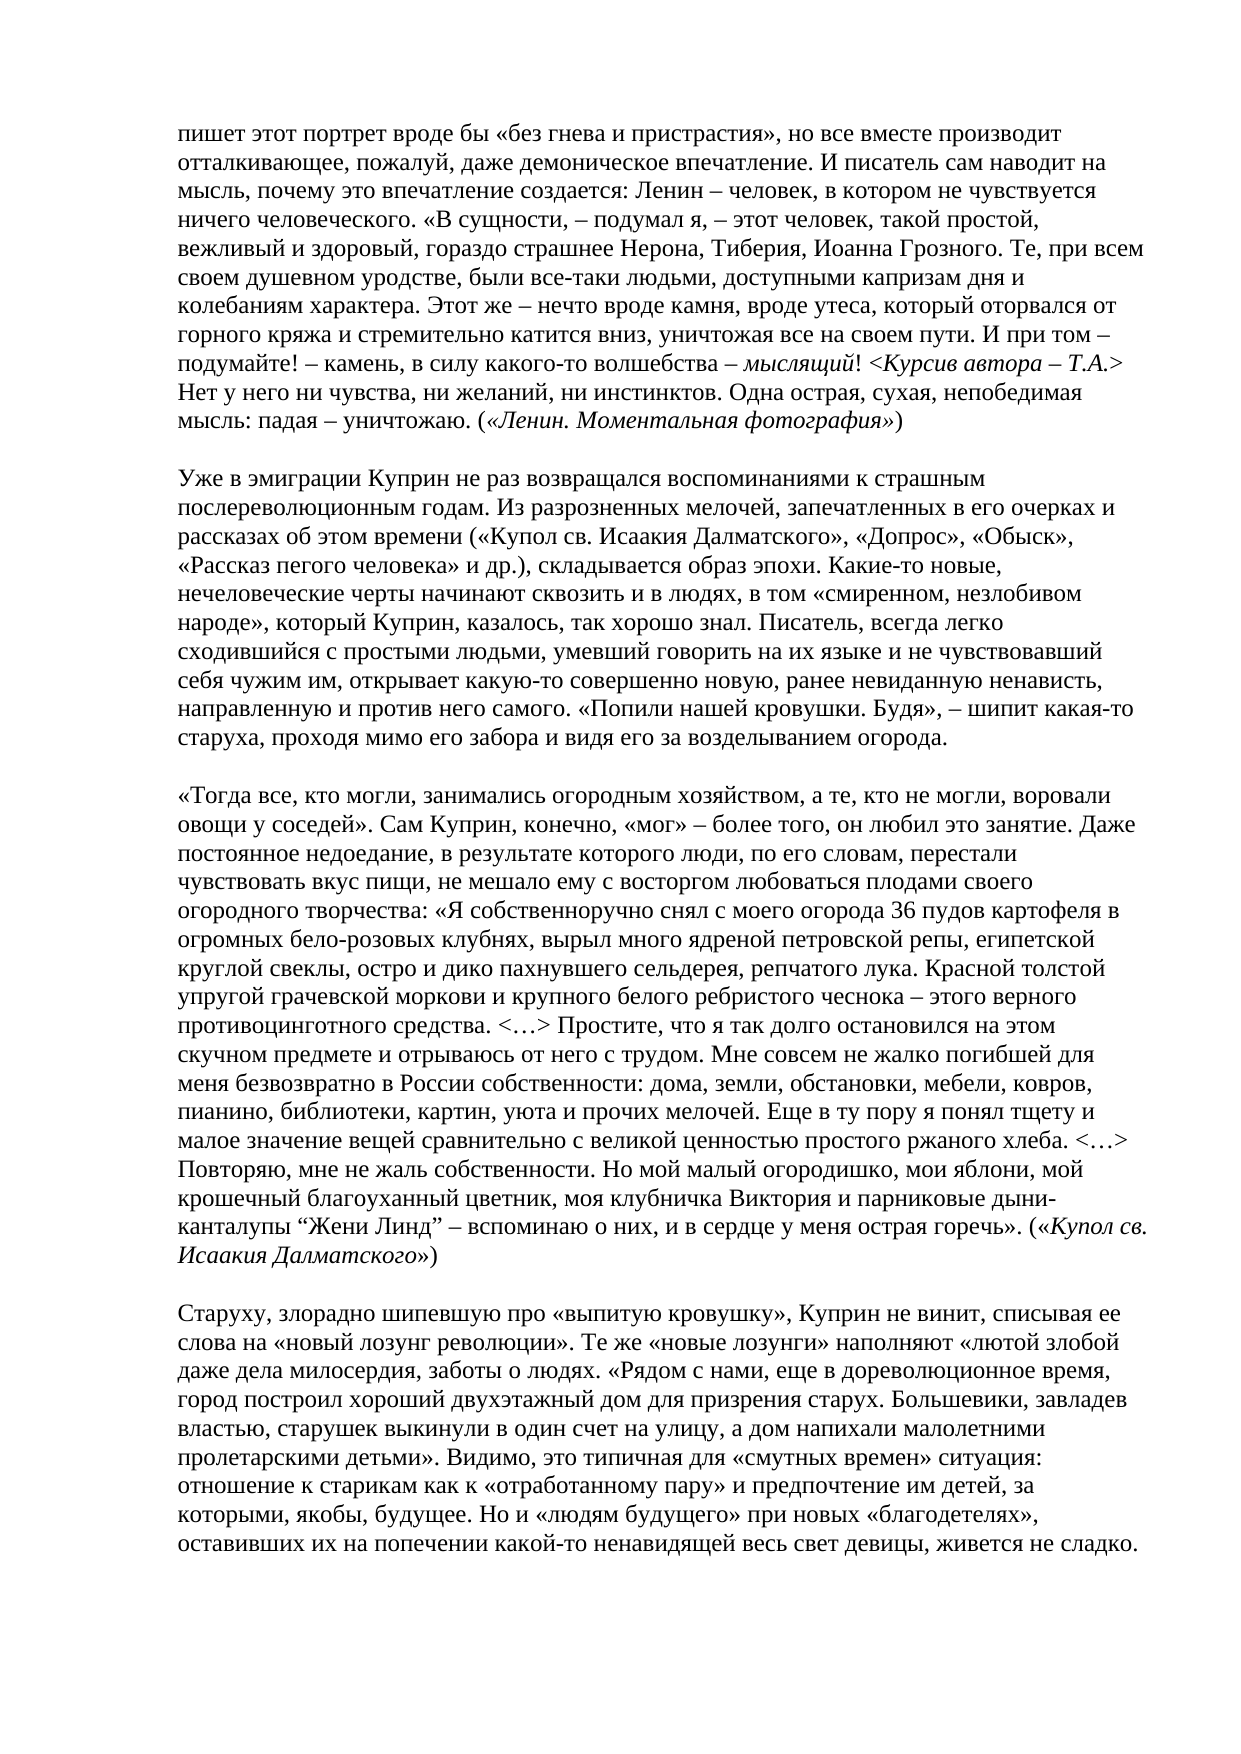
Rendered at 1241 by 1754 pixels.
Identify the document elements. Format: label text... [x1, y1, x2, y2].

text Старуху, злорадно шипевшую про «выпитую кровушку», Куприн не винит, списывая ее слова на «новый лозунг революции». Те же «новые лозунги» наполняют «лютой злобой даже дела милосердия, заботы о людях. «Рядом с нами, еще в дореволюционное время, город построил хороший двухэтажный дом для призрения старух. Большевики, завладев властью, старушек выкинули в один счет на улицу, а дом напихали малолетними пролетарскими детьми». Видимо, это типичная для «смутных времен» ситуация: отношение к старикам как к «отработанному пару» и предпочтение им детей, за которыми, якобы, будущее. Но и «людям будущего» при новых «благодетелях», оставивших их на попечении какой-то ненавидящей весь свет девицы, живется не сладко. [177, 1298, 1152, 1557]
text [177, 118, 1152, 434]
text «Тогда все, кто могли, занимались огородным хозяйством, а те, кто не могли, воровали овощи у соседей». Сам Куприн, конечно, «мог» – более того, он любил это занятие. Даже постоянное недоедание, в результате которого люди, по его словам, перестали чувствовать вкус пищи, не мешало ему с восторгом любоваться плодами своего огородного творчества: «Я собственноручно снял с моего огорода 36 пудов картофеля в огромных бело-розовых клубнях, вырыл много ядреной петровской репы, египетской круглой свеклы, остро и дико пахнувшего сельдерея, репчатого лука. Красной толстой упругой грачевской моркови и крупного белого ребристого чеснока – этого верного противоцинготного средства. <…> Простите, что я так долго остановился на этом скучном предмете и отрываюсь от него с трудом. Мне совсем не жалко погибшей для меня безвозвратно в России собственности: дома, земли, обстановки, мебели, ковров, пианино, библиотеки, картин, уюта и прочих мелочей. Еще в ту пору я понял тщету и малое значение вещей сравнительно с великой ценностью простого ржаного хлеба. <…> Повторяю, мне не жаль собственности. Но мой малый огородишко, мои яблони, мой крошечный благоуханный цветник, моя клубничка Виктория и парниковые дыни-канталупы “Жени Линд” – вспоминаю о них, и в сердце у меня острая горечь». («Купол св. Исаакия Далматского») [177, 780, 1152, 1269]
text Уже в эмиграции Куприн не раз возвращался воспоминаниями к страшным послереволюционным годам. Из разрозненных мелочей, запечатленных в его очерках и рассказах об этом времени («Купол св. Исаакия Далматского», «Допрос», «Обыск», «Рассказ пегого человека» и др.), складывается образ эпохи. Какие-то новые, нечеловеческие черты начинают сквозить и в людях, в том «смиренном, незлобивом народе», который Куприн, казалось, так хорошо знал. Писатель, всегда легко сходившийся с простыми людьми, умевший говорить на их языке и не чувствовавший себя чужим им, открывает какую-то совершенно новую, ранее невиданную ненависть, направленную и против него самого. «Попили нашей кровушки. Будя», – шипит какая-то старуха, проходя мимо его забора и видя его за возделыванием огорода. [177, 463, 1152, 751]
